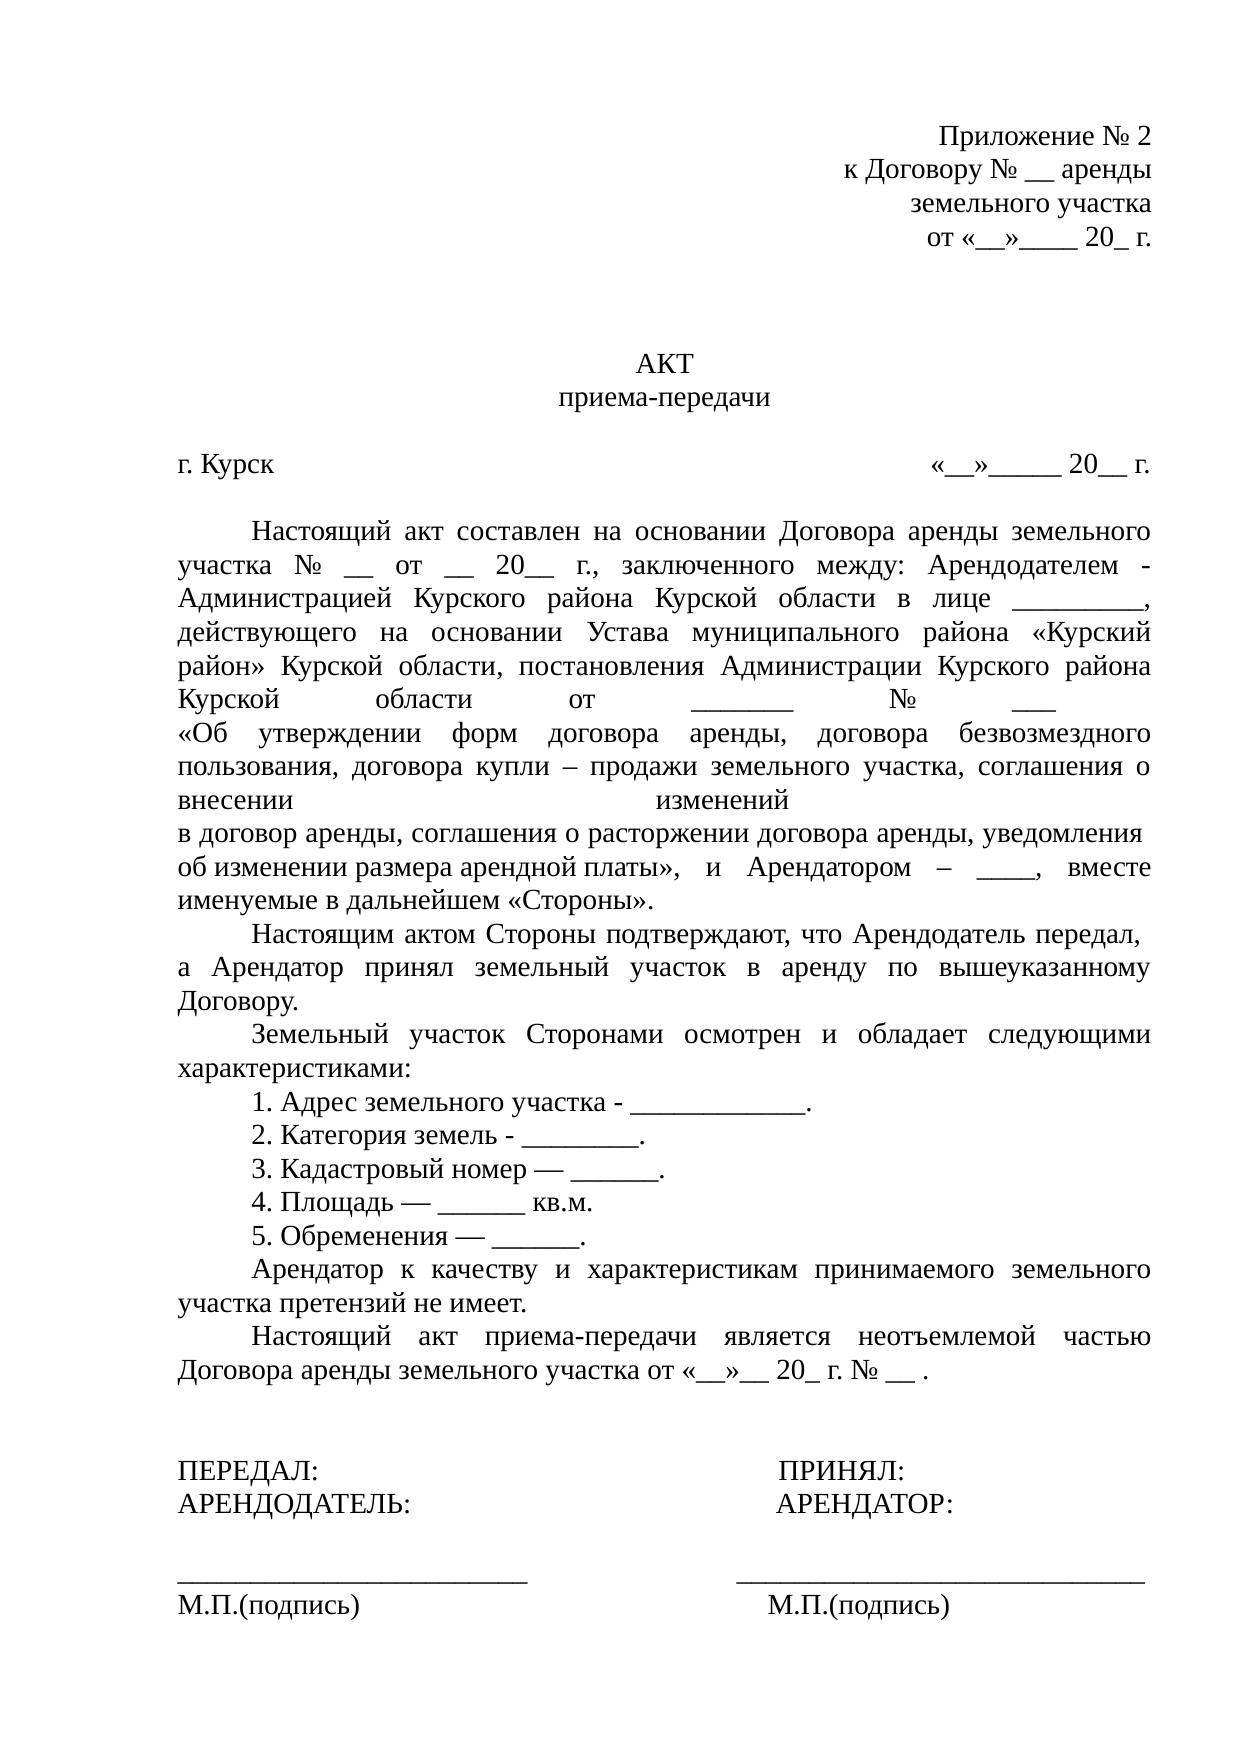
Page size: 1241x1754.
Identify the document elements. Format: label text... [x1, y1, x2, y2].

text Арендатор к качеству и характеристикам принимаемого земельного участка претензий не имеет. [177, 1251, 1152, 1318]
text 3. Кадастровый номер — ______. [177, 1151, 1152, 1184]
text Настоящий акт составлен на основании Договора аренды земельного участка № __ от __ 20__ г., заключенного между: Арендодателем - Администрацией Курского района Курской области в лице _________, действующего на основании Устава муниципального района «Курский район» Курской области, постановления Администрации Курского района Курской области от _______ № ___ «Об утверждении форм договора аренды, договора безвозмездного пользования, договора купли – продажи земельного участка, соглашения о внесении изменений в договор аренды, соглашения о расторжении договора аренды, уведомления об изменении размера арендной платы», и Арендатором – ____, вместе именуемые в дальнейшем «Стороны». [177, 513, 1152, 916]
text Настоящий акт приема-передачи является неотъемлемой частью Договора аренды земельного участка от «__»__ 20_ г. № __ . [177, 1318, 1152, 1386]
text ПЕРЕДАЛ: ПРИНЯЛ: [177, 1453, 1152, 1486]
text земельного участка [177, 185, 1152, 219]
text АРЕНДОДАТЕЛЬ: АРЕНДАТОР: [177, 1486, 1152, 1520]
text Земельный участок Сторонами осмотрен и обладает следующими характеристиками: [177, 1017, 1152, 1084]
text г. Курск «__»_____ 20__ г. [177, 446, 1152, 480]
text ________________________ ____________________________ [177, 1553, 1152, 1587]
text Приложение № 2 [177, 118, 1152, 152]
text 2. Категория земель - ________. [177, 1117, 1152, 1151]
text к Договору № __ аренды [177, 152, 1152, 185]
text 1. Адрес земельного участка - ____________. [177, 1084, 1152, 1117]
text М.П.(подпись) М.П.(подпись) [177, 1587, 1152, 1620]
text Настоящим актом Стороны подтверждают, что Арендодатель передал, а Арендатор принял земельный участок в аренду по вышеуказанному Договору. [177, 916, 1152, 1017]
text АКТ [177, 346, 1152, 379]
text приема-передачи [177, 379, 1152, 413]
text от «__»____ 20_ г. [177, 219, 1152, 252]
text 5. Обременения — ______. [177, 1218, 1152, 1251]
text 4. Площадь — ______ кв.м. [177, 1184, 1152, 1218]
